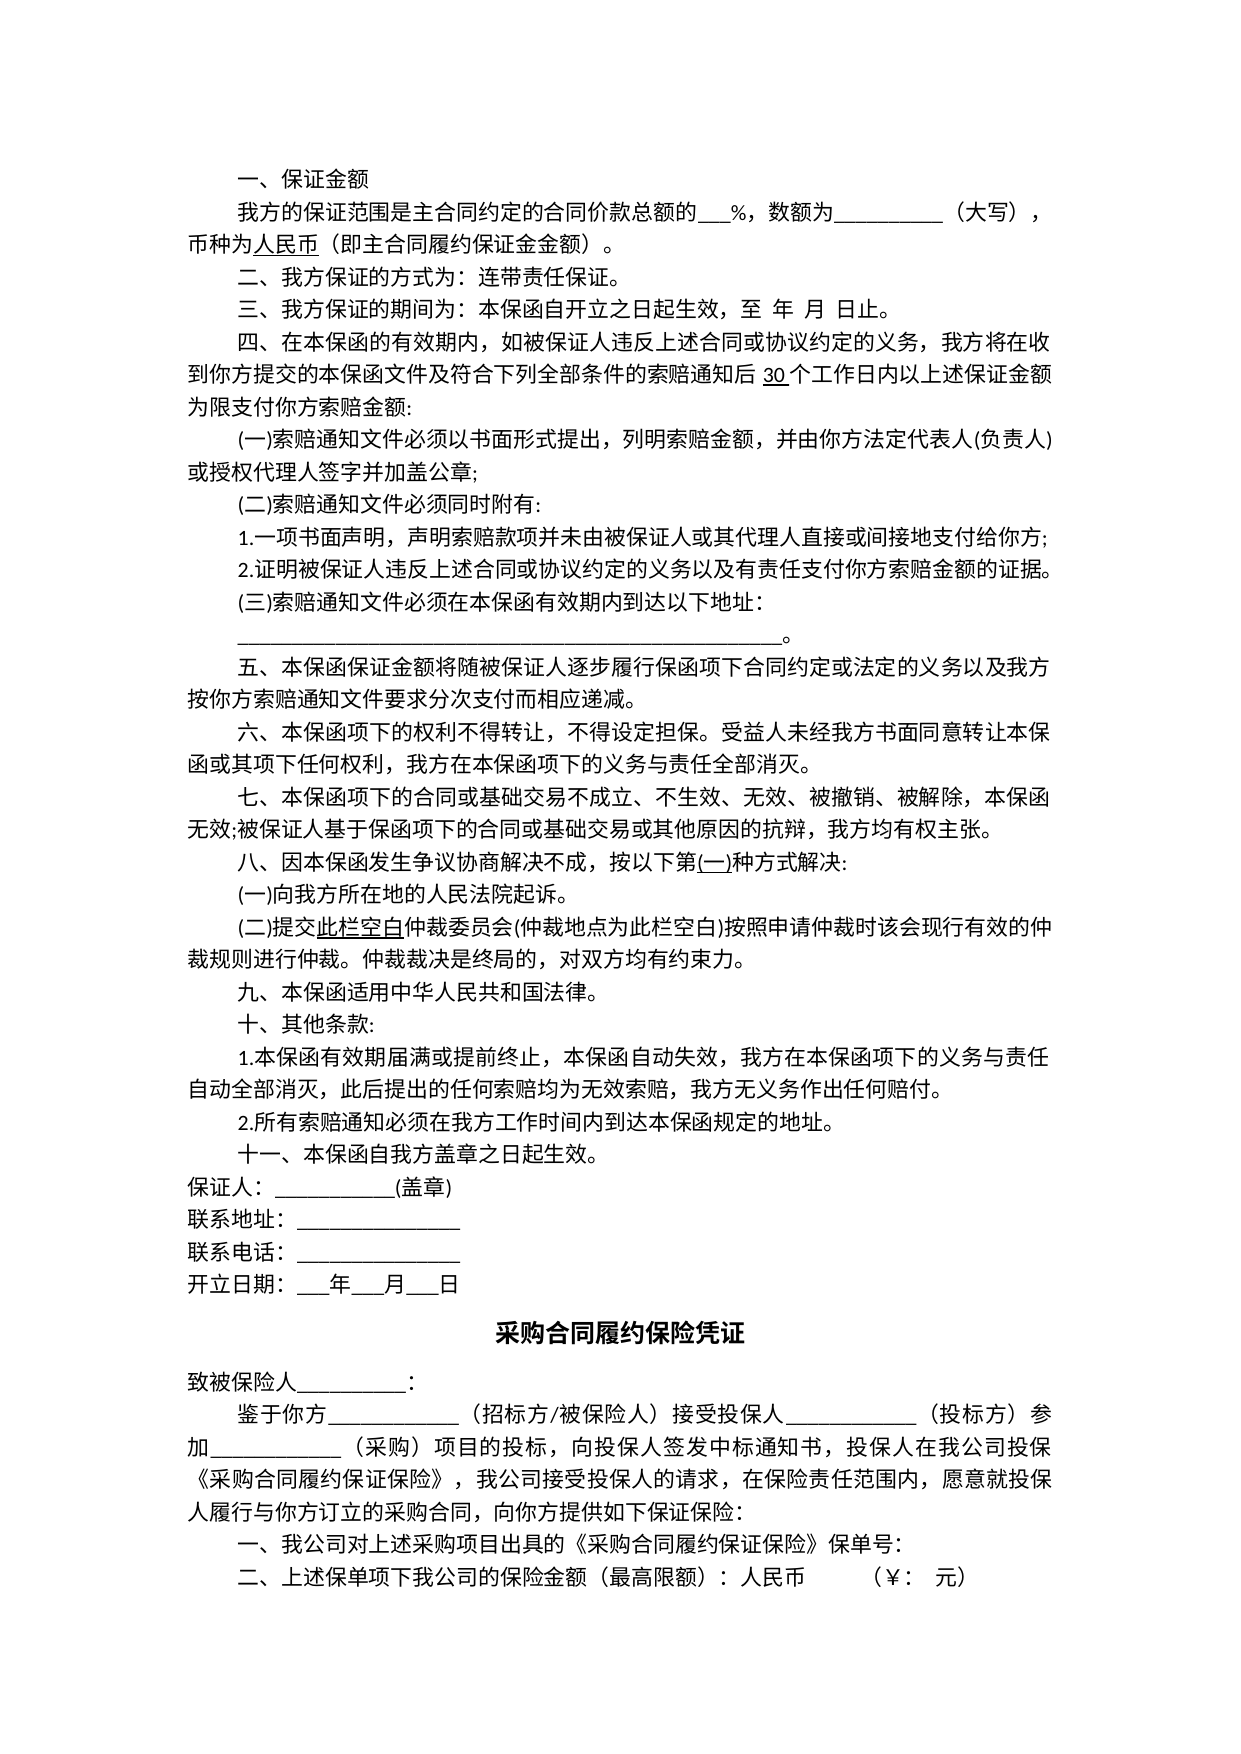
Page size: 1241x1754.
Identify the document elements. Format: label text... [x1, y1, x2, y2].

text 一、保证金额 [187, 162, 1053, 194]
text 联系电话：_______________ [187, 1234, 1053, 1267]
text (三)索赔通知文件必须在本保函有效期内到达以下地址： [187, 584, 1053, 617]
text 五、本保函保证金额将随被保证人逐步履行保函项下合同约定或法定的义务以及我方按你方索赔通知文件要求分次支付而相应递减。 [187, 649, 1053, 714]
text 致被保险人__________： [187, 1364, 1053, 1397]
text 1.一项书面声明，声明索赔款项并未由被保证人或其代理人直接或间接地支付给你方; [187, 519, 1053, 552]
text 三、我方保证的期间为：本保函自开立之日起生效，至 年 月 日止。 [187, 292, 1053, 324]
text 六、本保函项下的权利不得转让，不得设定担保。受益人未经我方书面同意转让本保函或其项下任何权利，我方在本保函项下的义务与责任全部消灭。 [187, 714, 1053, 779]
text __________________________________________________。 [187, 617, 1053, 649]
text 2.所有索赔通知必须在我方工作时间内到达本保函规定的地址。 [187, 1104, 1053, 1137]
text 八、因本保函发生争议协商解决不成，按以下第(一)种方式解决: [187, 844, 1053, 877]
text 一、我公司对上述采购项目出具的《采购合同履约保证保险》保单号： [187, 1527, 1053, 1559]
text 采购合同履约保险凭证 [187, 1299, 1053, 1364]
text 开立日期：___年___月___日 [187, 1267, 1053, 1299]
text (一)向我方所在地的人民法院起诉。 [187, 877, 1053, 909]
text 1.本保函有效期届满或提前终止，本保函自动失效，我方在本保函项下的义务与责任自动全部消灭，此后提出的任何索赔均为无效索赔，我方无义务作出任何赔付。 [187, 1039, 1053, 1104]
text 2.证明被保证人违反上述合同或协议约定的义务以及有责任支付你方索赔金额的证据。 [187, 552, 1053, 584]
text 二、我方保证的方式为：连带责任保证。 [187, 259, 1053, 292]
text (二)索赔通知文件必须同时附有: [187, 487, 1053, 519]
text 二、上述保单项下我公司的保险金额（最高限额）：人民币 （￥： 元） [187, 1559, 1053, 1592]
text 联系地址：_______________ [187, 1202, 1053, 1234]
text (一)索赔通知文件必须以书面形式提出，列明索赔金额，并由你方法定代表人(负责人)或授权代理人签字并加盖公章; [187, 422, 1053, 487]
text 十一、本保函自我方盖章之日起生效。 [187, 1137, 1053, 1169]
text 九、本保函适用中华人民共和国法律。 [187, 974, 1053, 1007]
text (二)提交此栏空白仲裁委员会(仲裁地点为此栏空白)按照申请仲裁时该会现行有效的仲裁规则进行仲裁。仲裁裁决是终局的，对双方均有约束力。 [187, 909, 1053, 974]
text 七、本保函项下的合同或基础交易不成立、不生效、无效、被撤销、被解除，本保函无效;被保证人基于保函项下的合同或基础交易或其他原因的抗辩，我方均有权主张。 [187, 779, 1053, 844]
text 四、在本保函的有效期内，如被保证人违反上述合同或协议约定的义务，我方将在收到你方提交的本保函文件及符合下列全部条件的索赔通知后30个工作日内以上述保证金额为限支付你方索赔金额: [187, 324, 1053, 422]
text 鉴于你方____________（招标方/被保险人）接受投保人____________（投标方）参加____________（采购）项目的投标，向投保人签发中标通知书，投保人在我公司投保《采购合同履约保证保险》，我公司接受投保人的请求，在保险责任范围内，愿意就投保人履行与你方订立的采购合同，向你方提供如下保证保险： [187, 1397, 1053, 1527]
text 十、其他条款: [187, 1007, 1053, 1039]
text 我方的保证范围是主合同约定的合同价款总额的___%，数额为__________（大写），币种为人民币（即主合同履约保证金金额）。 [187, 194, 1053, 259]
text 保证人：___________(盖章) [187, 1169, 1053, 1202]
